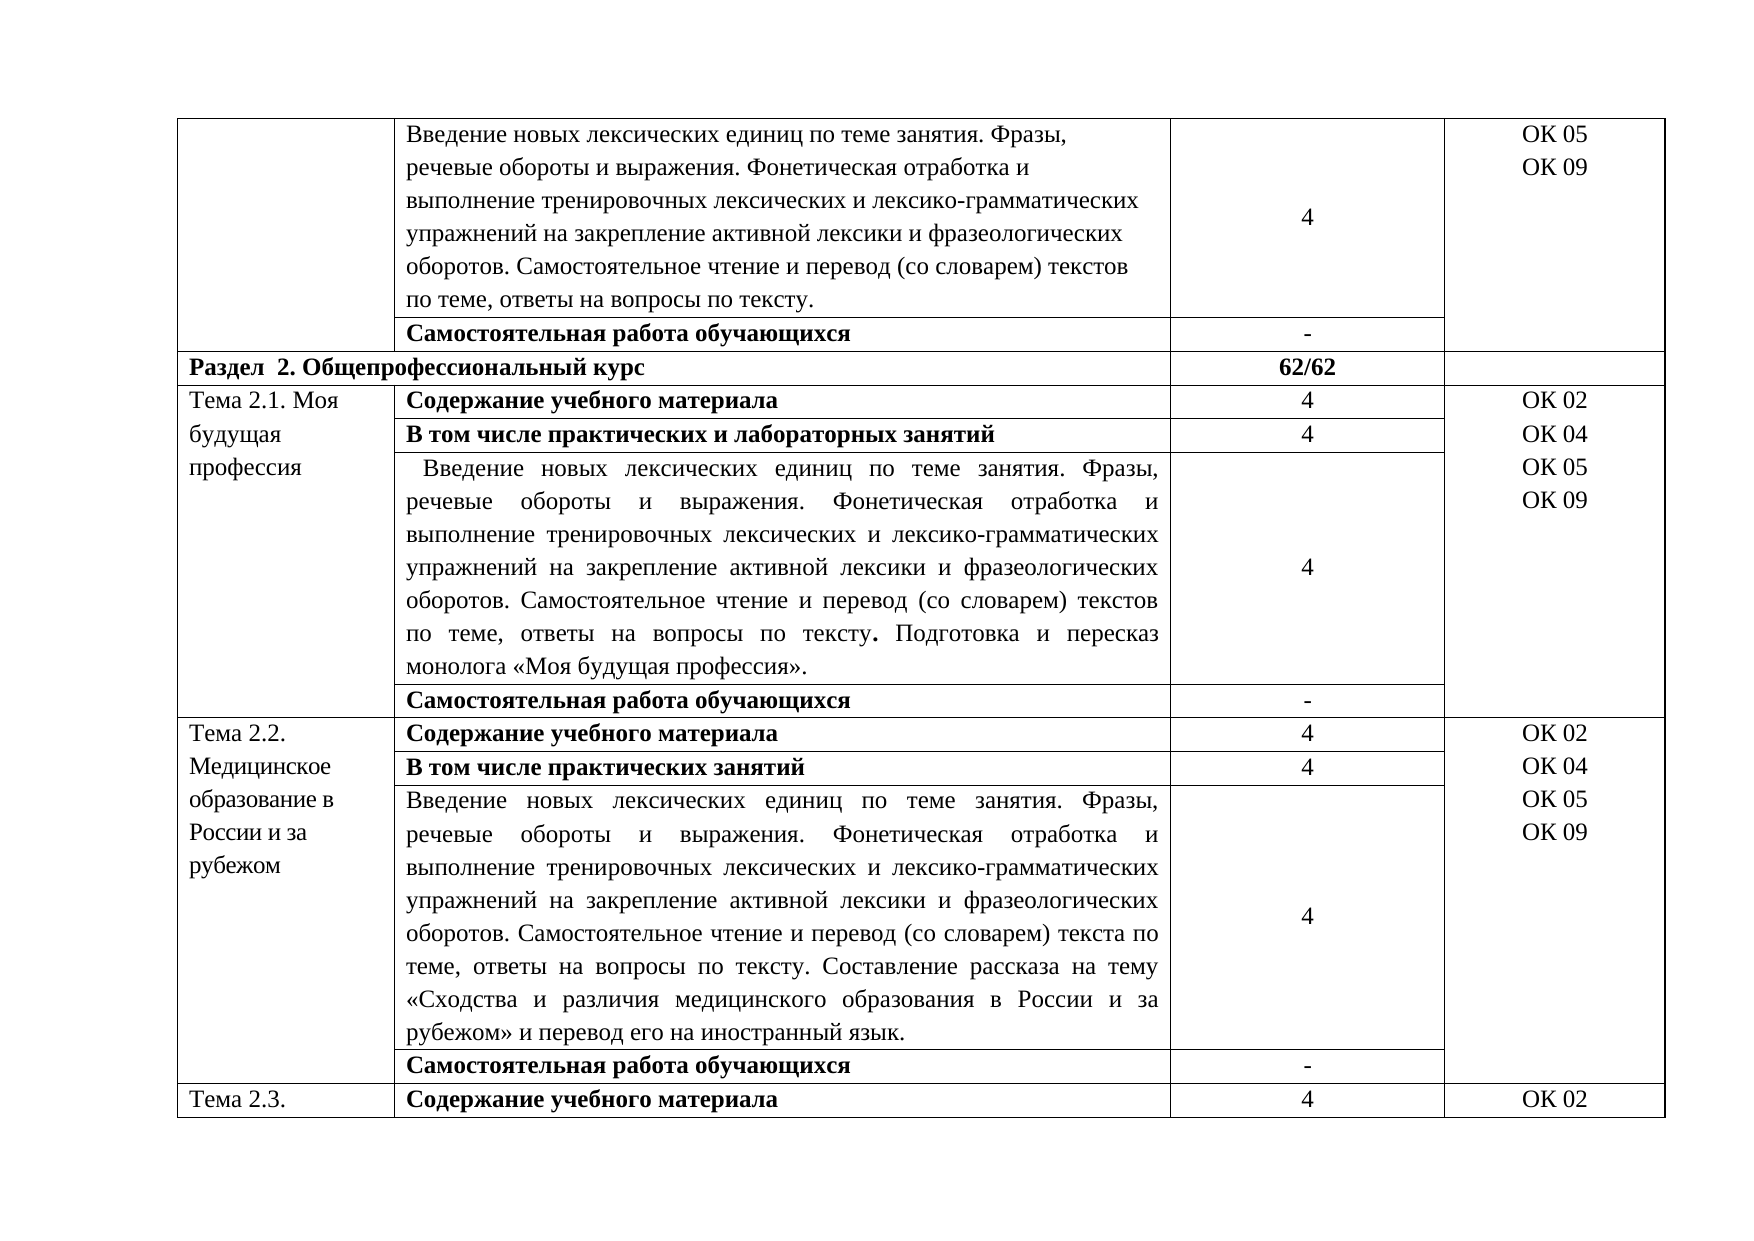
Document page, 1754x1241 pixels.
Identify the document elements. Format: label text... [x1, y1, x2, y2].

table_cell [1445, 352, 1664, 384]
table_cell Тема 2.1. Моя будущая профессия [178, 386, 394, 717]
table_cell Содержание учебного материала [395, 386, 1170, 418]
table_cell Содержание учебного материала [395, 718, 1170, 751]
table_cell 4 [1171, 419, 1444, 452]
table_cell Самостоятельная работа обучающихся [395, 1050, 1170, 1083]
table_cell 4 [1171, 453, 1444, 684]
table_cell Введение новых лексических единиц по теме занятия. Фразы, речевые обороты и выражения. Фонетическая отработка и выполнение тренировочных лексических и лексико-грамматических упражнений на закрепление активной лексики и фразеологических оборотов. Самостоятельное чтение и перевод (со словарем) текстов по теме, ответы на вопросы по тексту. [395, 119, 1170, 317]
table_cell - [1171, 318, 1444, 351]
table_cell ОК 02 ОК 04 ОК 05 ОК 09 [1445, 718, 1664, 1083]
table_cell Введение новых лексических единиц по теме занятия. Фразы, речевые обороты и выражения. Фонетическая отработка и выполнение тренировочных лексических и лексико-грамматических упражнений на закрепление активной лексики и фразеологических оборотов. Самостоятельное чтение и перевод (со словарем) текстов по теме, ответы на вопросы по тексту. Подготовка и пересказ монолога «Моя будущая профессия». [395, 453, 1170, 684]
table_cell Введение новых лексических единиц по теме занятия. Фразы, речевые обороты и выражения. Фонетическая отработка и выполнение тренировочных лексических и лексико-грамматических упражнений на закрепление активной лексики и фразеологических оборотов. Самостоятельное чтение и перевод (со словарем) текста по теме, ответы на вопросы по тексту. Составление рассказа на тему «Сходства и различия медицинского образования в России и за рубежом» и перевод его на иностранный язык. [395, 786, 1170, 1049]
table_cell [1445, 1084, 1664, 1117]
table_cell 4 [1171, 718, 1444, 751]
table_cell 4 [1171, 386, 1444, 418]
table_cell Самостоятельная работа обучающихся [395, 318, 1170, 351]
table_cell В том числе практических занятий [395, 752, 1170, 784]
table_cell 4 [1171, 786, 1444, 1049]
table_cell ОК 02 ОК 04 ОК 05 ОК 09 [1445, 386, 1664, 717]
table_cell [178, 1084, 394, 1117]
table_cell Тема 2.2. Медицинское образование в России и за рубежом [178, 718, 394, 1083]
table_cell Содержание учебного материала [395, 1084, 1170, 1117]
table_cell - [1171, 1050, 1444, 1083]
table_cell 62/62 [1171, 352, 1444, 384]
table_cell Раздел 2. Общепрофессиональный курс [178, 352, 1170, 384]
table_cell 4 [1171, 1084, 1444, 1117]
table_cell Самостоятельная работа обучающихся [395, 685, 1170, 717]
table_cell 4 [1171, 752, 1444, 784]
table_cell 4 [1171, 119, 1444, 317]
table_cell В том числе практических и лабораторных занятий [395, 419, 1170, 452]
table_cell - [1171, 685, 1444, 717]
